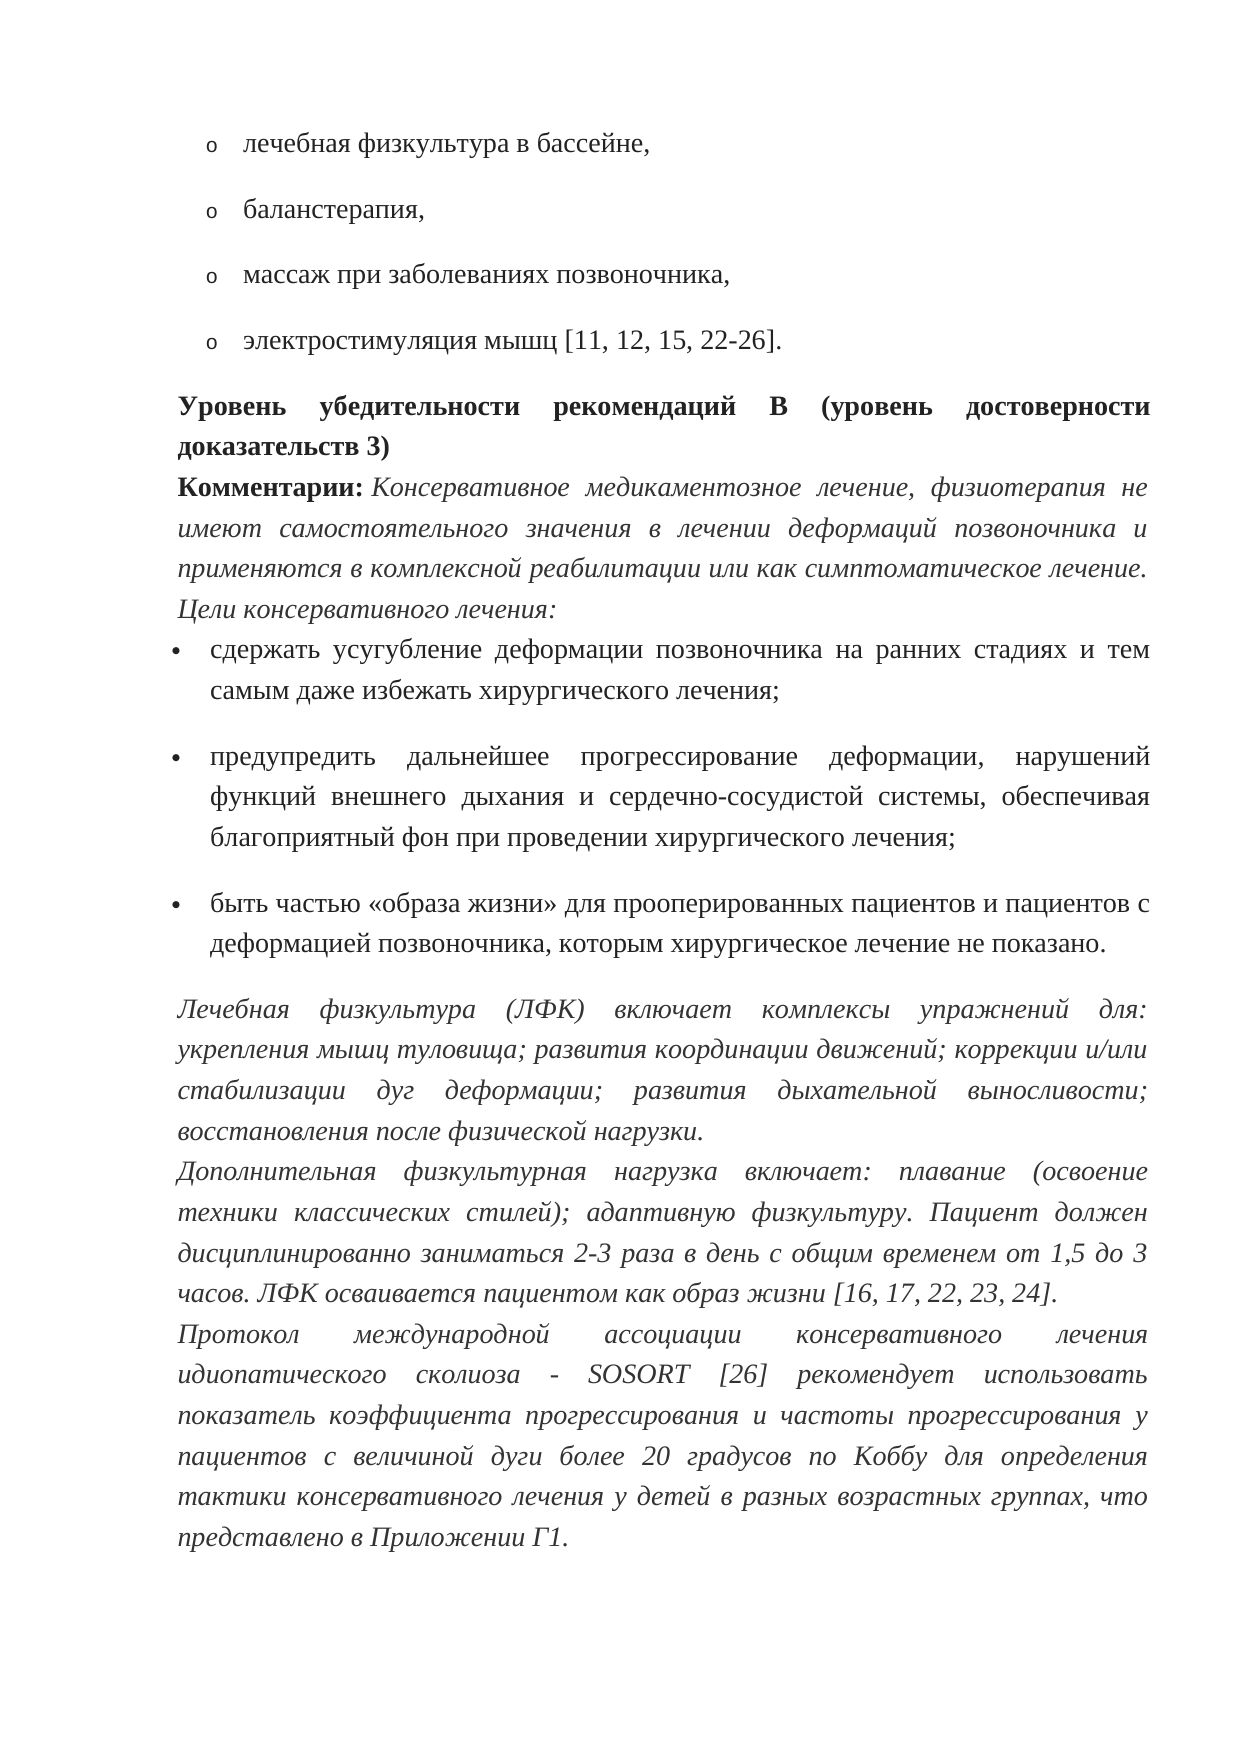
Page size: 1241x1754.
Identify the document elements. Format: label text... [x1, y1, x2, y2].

text Комментарии: Консервативное медикаментозное лечение, физиотерапия не имеют самостоятельного значения в лечении деформаций позвоночника и применяются в комплексной реабилитации или как симптоматическое лечение. Цели консервативного лечения: [177, 462, 1152, 624]
text Дополнительная физкультурная нагрузка включает: плавание (освоение техники классических стилей); адаптивную физкультуру. Пациент должен дисциплинированно заниматься 2-3 раза в день с общим временем от 1,5 до 3 часов. ЛФК осваивается пациентом как образ жизни [16, 17, 22, 23, 24]. [177, 1146, 1152, 1309]
text Лечебная физкультура (ЛФК) включает комплексы упражнений для: укрепления мышц туловища; развития координации движений; коррекции и/или стабилизации дуг деформации; развития дыхательной выносливости; восстановления после физической нагрузки. [177, 984, 1152, 1146]
list массаж при заболеваниях позвоночника, [205, 249, 1152, 290]
list баланстерапия, [205, 184, 1152, 224]
list лечебная физкультура в бассейне, [205, 118, 1152, 159]
text Уровень убедительности рекомендаций В (уровень достоверности доказательств 3) [177, 381, 1152, 462]
list электростимуляция мышц [11, 12, 15, 22-26]. [205, 315, 1152, 356]
text Протокол международной ассоциации консервативного лечения идиопатического сколиоза - SOSORT [26] рекомендует использовать показатель коэффициента прогрессирования и частоты прогрессирования у пациентов с величиной дуги более 20 градусов по Коббу для определения тактики консервативного лечения у детей в разных возрастных группах, что представлено в Приложении Г1. [177, 1309, 1152, 1552]
list сдержать усугубление деформации позвоночника на ранних стадиях и тем самым даже избежать хирургического лечения; [172, 624, 1152, 706]
list предупредить дальнейшее прогрессирование деформации, нарушений функций внешнего дыхания и сердечно-сосудистой системы, обеспечивая благоприятный фон при проведении хирургического лечения; [172, 731, 1152, 852]
list быть частью «образа жизни» для прооперированных пациентов и пациентов с деформацией позвоночника, которым хирургическое лечение не показано. [172, 877, 1152, 959]
